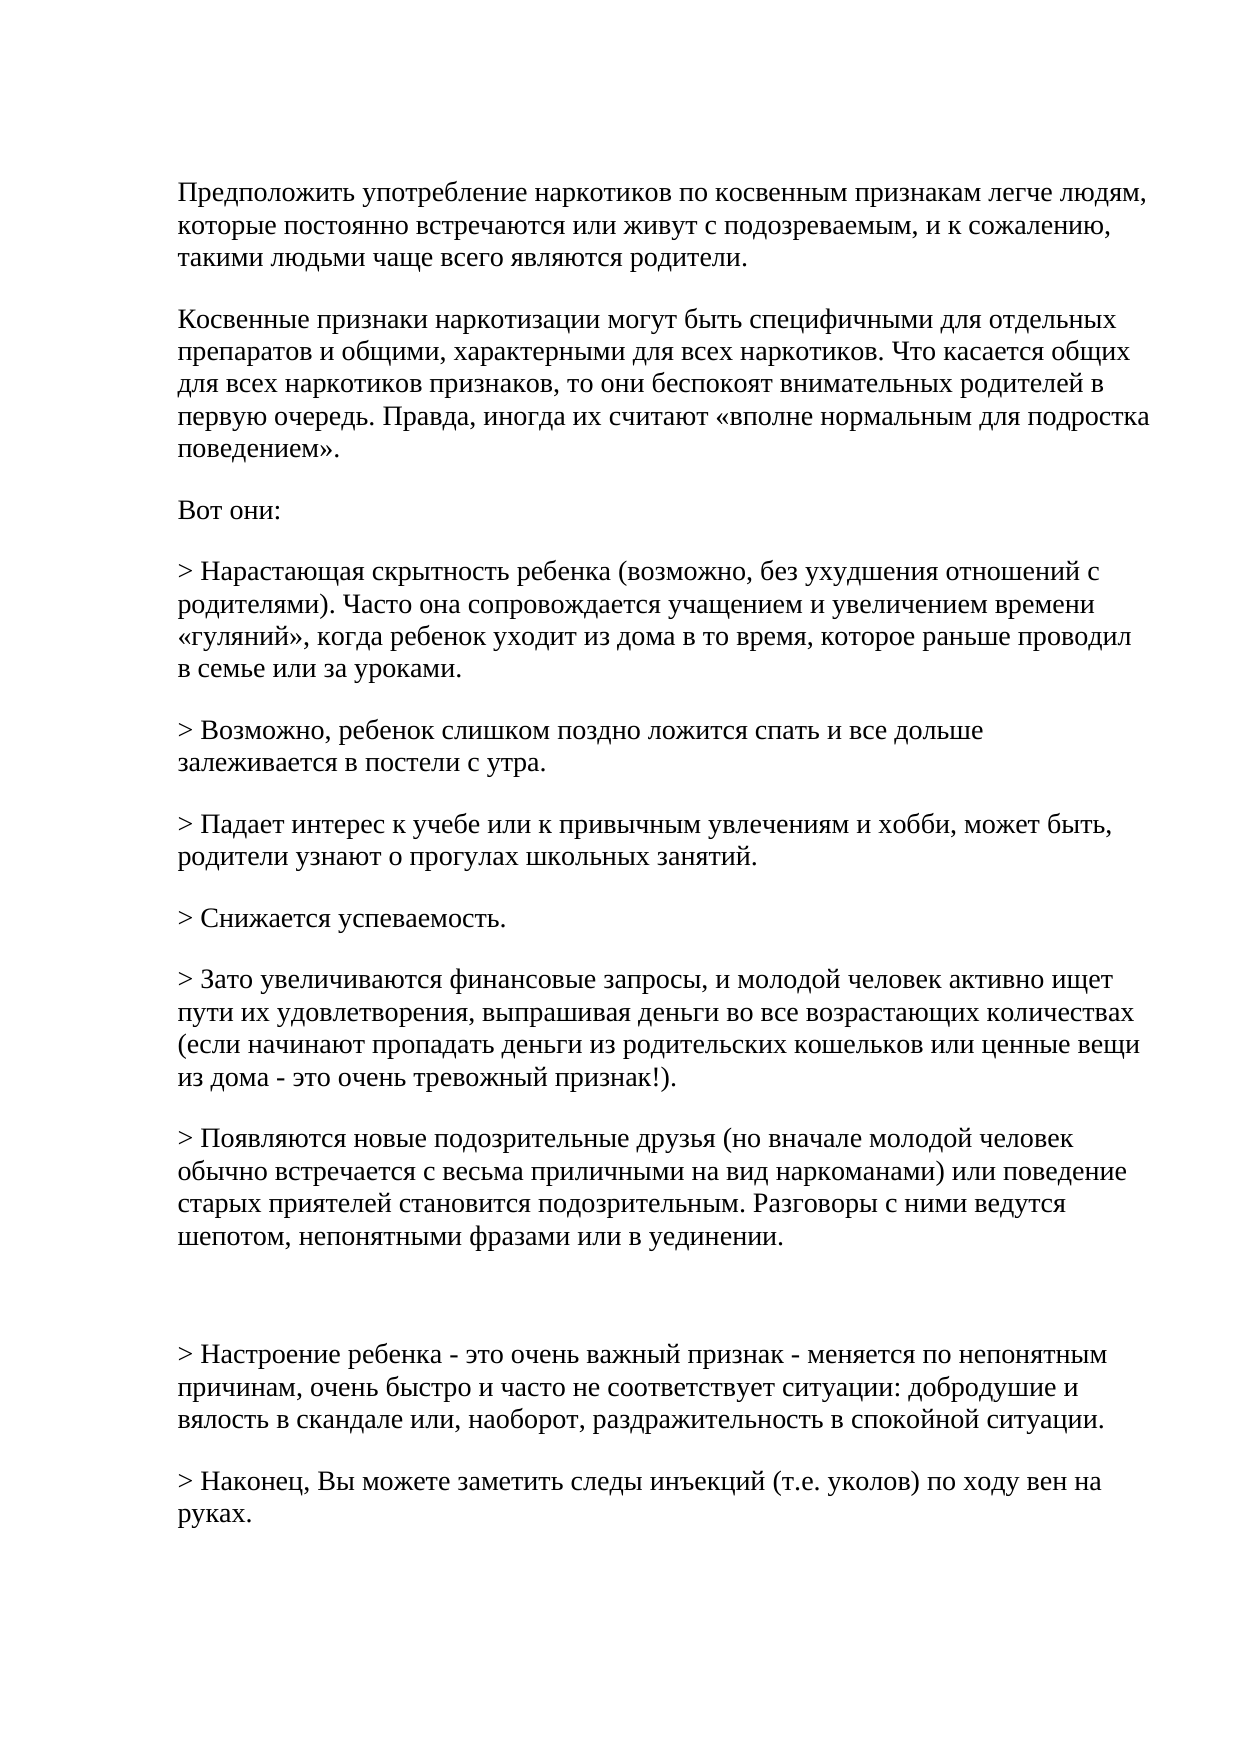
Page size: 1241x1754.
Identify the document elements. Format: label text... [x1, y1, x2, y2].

text > Нарастающая скрытность ребенка (возможно, без ухудшения отношений с родителями). Часто она сопровождается учащением и увеличением времени «гуляний», когда ребенок уходит из дома в то время, которое раньше проводил в семье или за уроками. [177, 554, 1152, 684]
text > Возможно, ребенок слишком поздно ложится спать и все дольше залеживается в постели с утра. [177, 713, 1152, 778]
text Предположить употребление наркотиков по косвенным признакам легче людям, которые постоянно встречаются или живут с подозреваемым, и к сожалению, такими людьми чаще всего являются родители. [177, 175, 1152, 272]
text Вот они: [177, 493, 1152, 525]
text > Появляются новые подозрительные друзья (но вначале молодой человек обычно встречается с весьма приличными на вид наркоманами) или поведение старых приятелей становится подозрительным. Разговоры с ними ведутся шепотом, непонятными фразами или в уединении. [177, 1121, 1152, 1251]
text Косвенные признаки наркотизации могут быть специфичными для отдельных препаратов и общими, характерными для всех наркотиков. Что касается общих для всех наркотиков признаков, то они беспокоят внимательных родителей в первую очередь. Правда, иногда их считают «вполне нормальным для подростка поведением». [177, 302, 1152, 464]
text > Зато увеличиваются финансовые запросы, и молодой человек активно ищет пути их удовлетворения, выпрашивая деньги во все возрастающих количествах (если начинают пропадать деньги из родительских кошельков или ценные вещи из дома - это очень тревожный признак!). [177, 963, 1152, 1092]
text > Наконец, Вы можете заметить следы инъекций (т.е. уколов) по ходу вен на руках. [177, 1464, 1152, 1528]
text > Падает интерес к учебе или к привычным увлечениям и хобби, может быть, родители узнают о прогулах школьных занятий. [177, 807, 1152, 872]
text > Настроение ребенка - это очень важный признак - меняется по непонятным причинам, очень быстро и часто не соответствует ситуации: добродушие и вялость в скандале или, наоборот, раздражительность в спокойной ситуации. [177, 1337, 1152, 1434]
text > Снижается успеваемость. [177, 901, 1152, 933]
